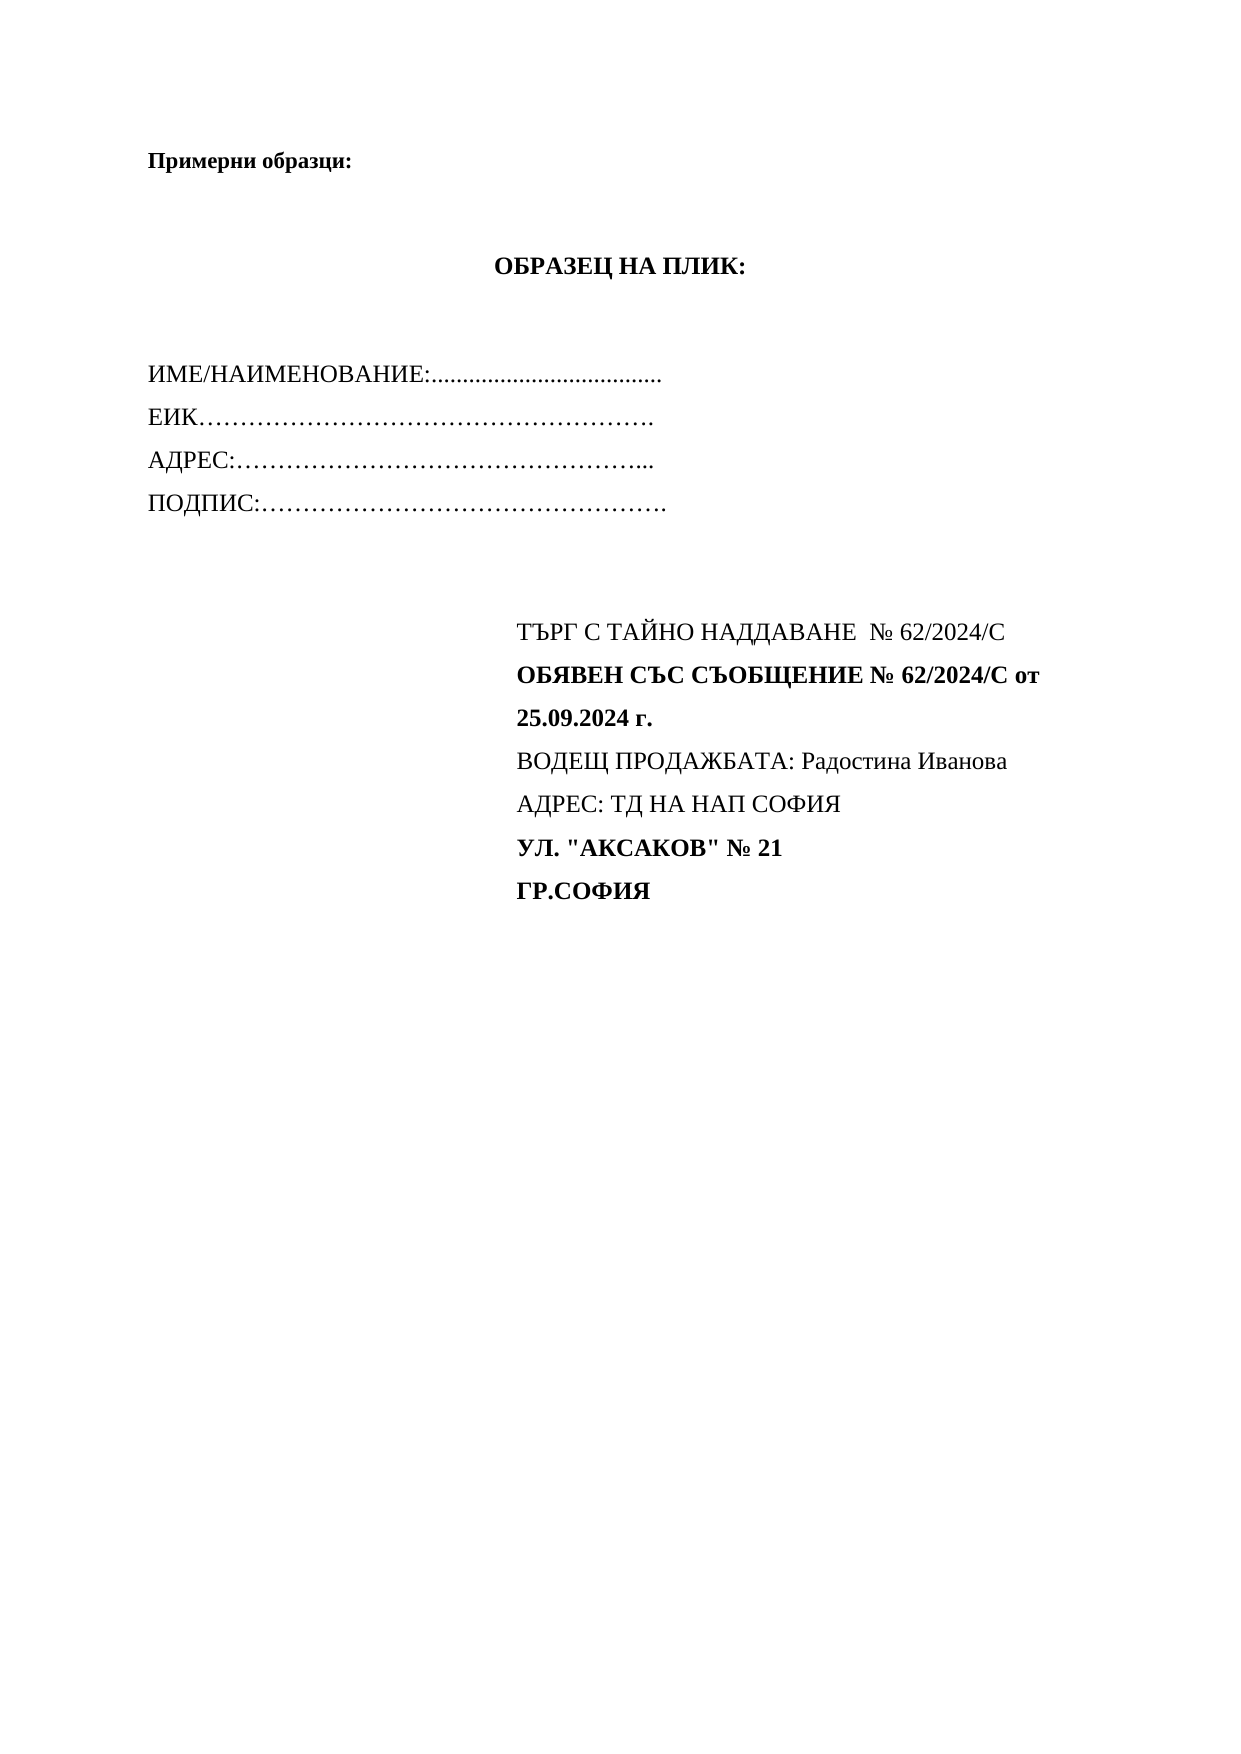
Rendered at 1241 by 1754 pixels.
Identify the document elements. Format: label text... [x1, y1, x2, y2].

text ЕИК………………………………………………. [148, 402, 1093, 431]
text ОБЯВЕН СЪС СЪОБЩЕНИЕ № 62/2024/С от 25.09.2024 г. [516, 660, 1093, 732]
text ГР.СОФИЯ [516, 876, 1093, 904]
text ИМЕ/НАИМЕНОВАНИЕ:..................................... [148, 359, 1093, 388]
text Примерни образци: [148, 148, 1093, 174]
text ВОДЕЩ ПРОДАЖБАТА: Радостина Иванова [516, 746, 1093, 775]
text УЛ. "АКСАКОВ" № 21 [516, 833, 1093, 861]
text АДРЕС: ТД НА НАП СОФИЯ [516, 789, 1093, 818]
text ПОДПИС:…………………………………………. [148, 488, 1093, 517]
text АДРЕС:…………………………………………... [148, 445, 1093, 474]
text ТЪРГ С ТАЙНО НАДДАВАНЕ № 62/2024/С [516, 617, 1093, 646]
text ОБРАЗЕЦ НА ПЛИК: [148, 251, 1093, 280]
